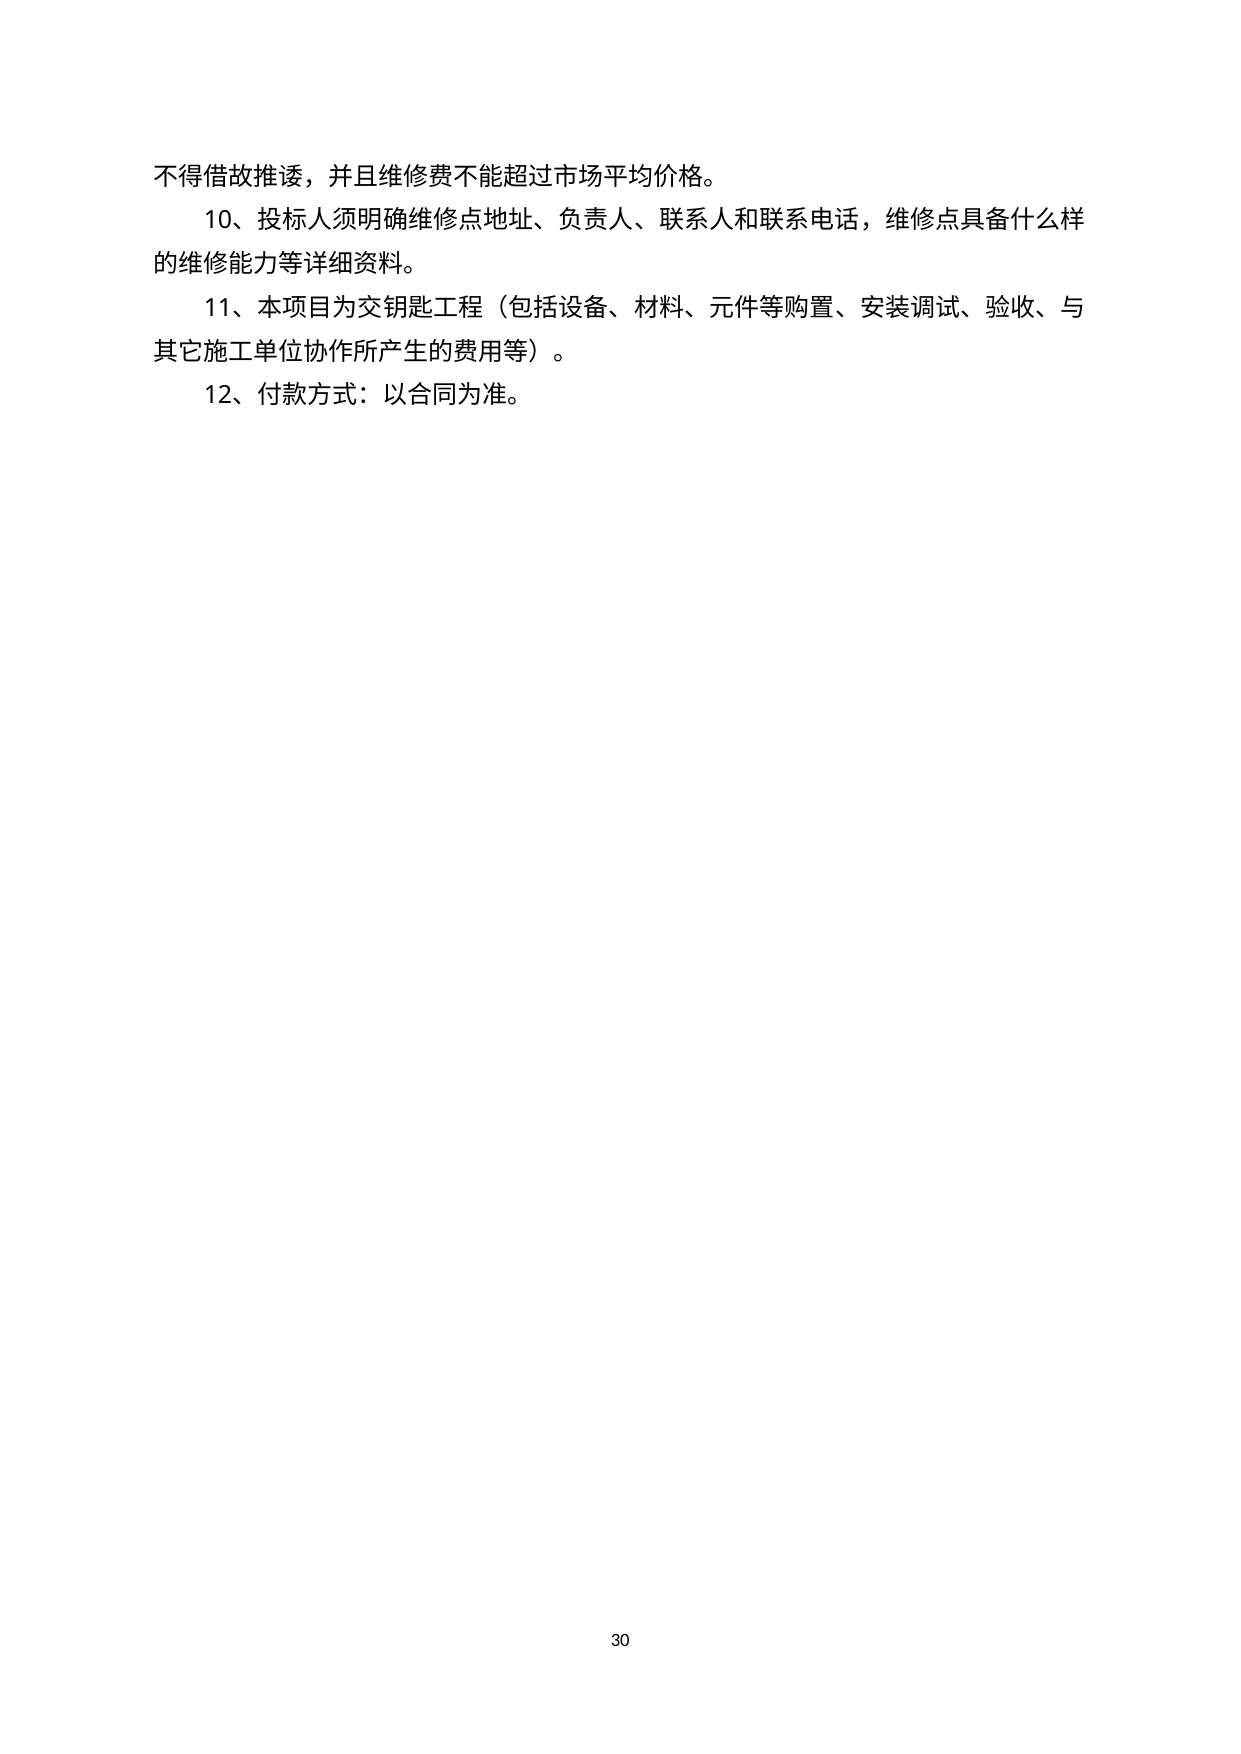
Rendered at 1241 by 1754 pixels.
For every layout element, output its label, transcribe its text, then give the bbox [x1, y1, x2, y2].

text 11、本项目为交钥匙工程（包括设备、材料、元件等购置、安装调试、验收、与其它施工单位协作所产生的费用等）。 [153, 281, 1087, 369]
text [153, 150, 1087, 194]
text 10、投标人须明确维修点地址、负责人、联系人和联系电话，维修点具备什么样的维修能力等详细资料。 [153, 194, 1087, 281]
text 12、付款方式：以合同为准。 [153, 369, 1087, 412]
